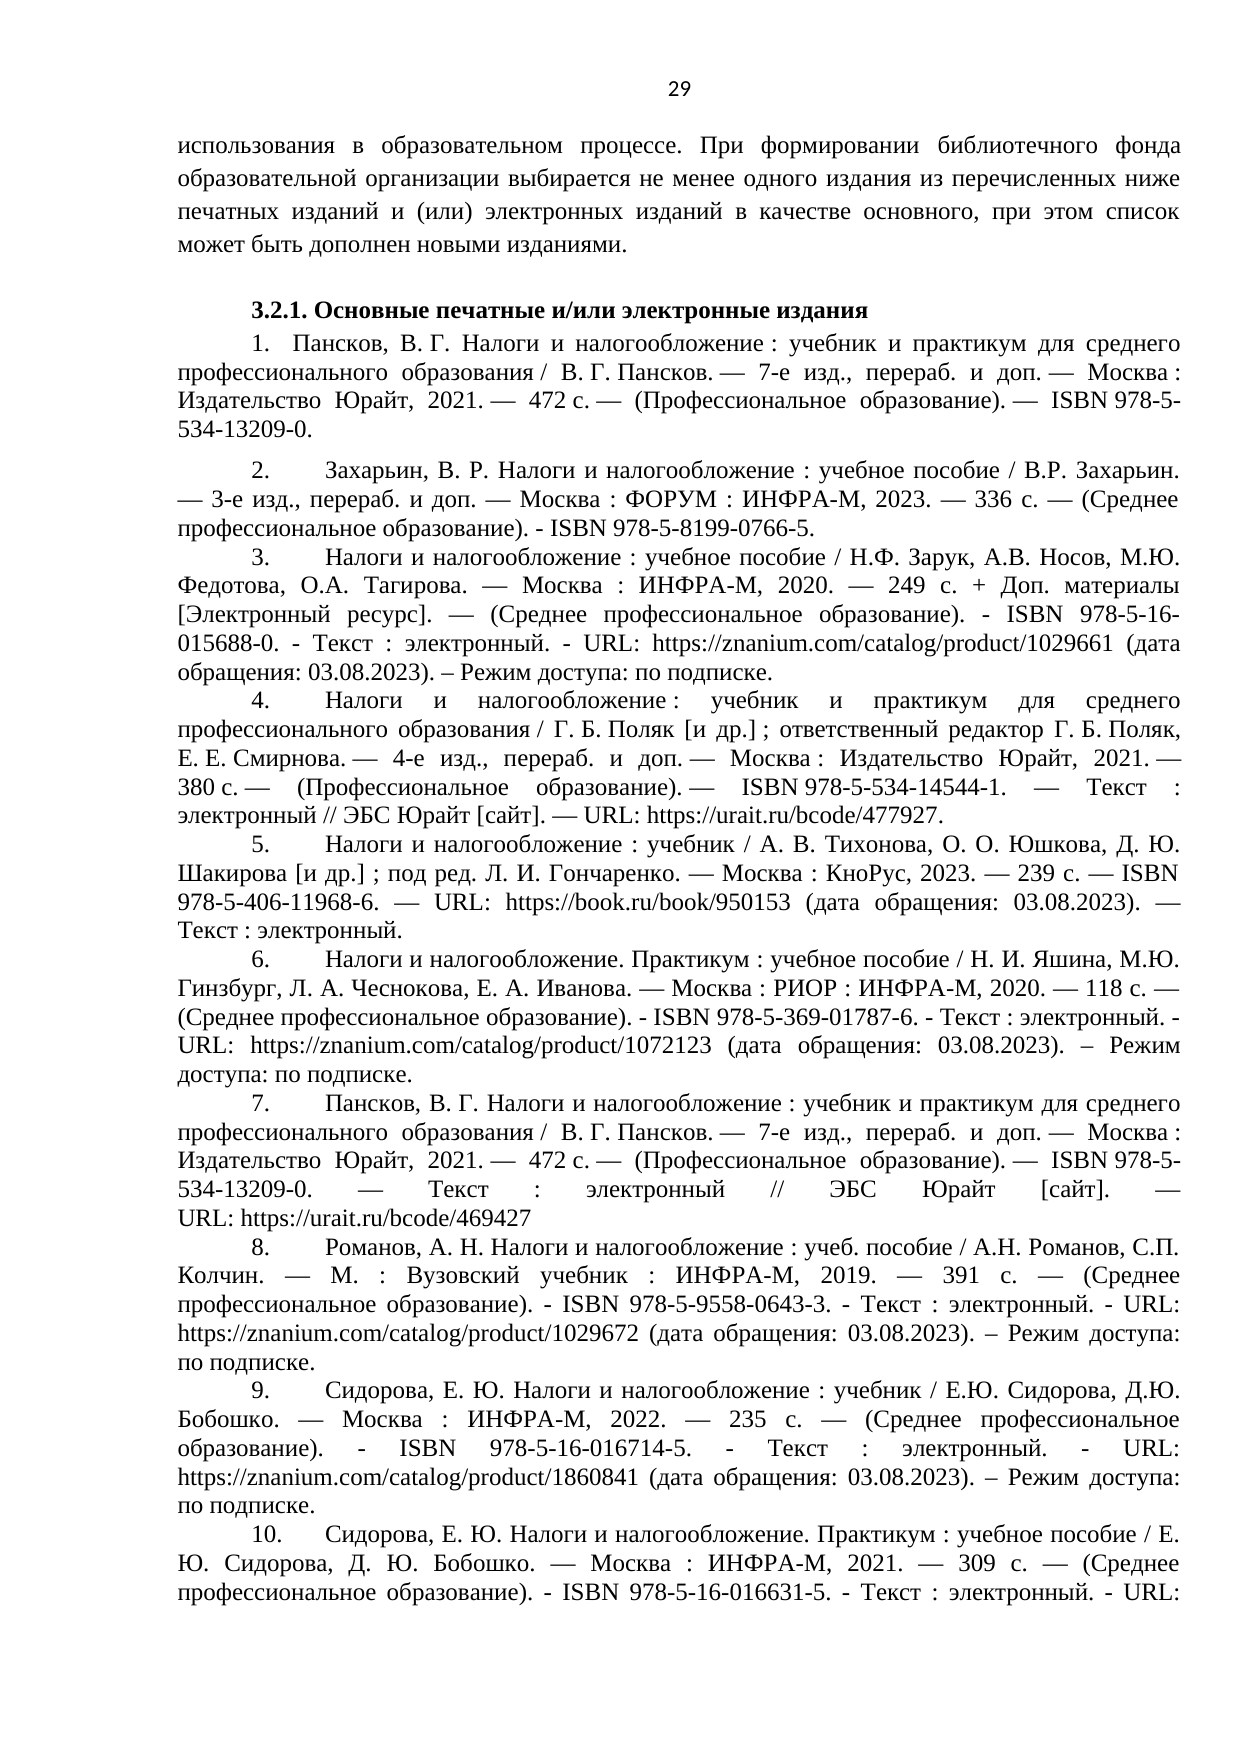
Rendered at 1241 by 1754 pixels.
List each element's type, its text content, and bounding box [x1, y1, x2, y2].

list Сидорова, Е. Ю. Налоги и налогообложение : учебник / Е.Ю. Сидорова, Д.Ю. Бобошко. — Москва : ИНФРА-М, 2022. — 235 с. — (Среднее профессиональное образование). - ISBN 978-5-16-016714-5. - Текст : электронный. - URL: https://znanium.com/catalog/product/1860841 (дата обращения: 03.08.2023). – Режим доступа: по подписке. [177, 1376, 1181, 1519]
list Романов, А. Н. Налоги и налогообложение : учеб. пособие / А.Н. Романов, С.П. Колчин. — М. : Вузовский учебник : ИНФРА-М, 2019. — 391 с. — (Среднее профессиональное образование). - ISBN 978-5-9558-0643-3. - Текст : электронный. - URL: https://znanium.com/catalog/product/1029672 (дата обращения: 03.08.2023). – Режим доступа: по подписке. [177, 1232, 1181, 1376]
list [177, 130, 1181, 258]
list Пансков, В. Г. Налоги и налогообложение : учебник и практикум для среднего профессионального образования / В. Г. Пансков. — 7-е изд., перераб. и доп. — Москва : Издательство Юрайт, 2021. — 472 с. — (Профессиональное образование). — ISBN 978-5-534-13209-0. — Текст : электронный // ЭБС Юрайт [сайт]. — URL: https://urait.ru/bcode/469427 [177, 1088, 1181, 1232]
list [177, 1519, 1181, 1606]
list Налоги и налогообложение : учебник / А. В. Тихонова, О. О. Юшкова, Д. Ю. Шакирова [и др.] ; под ред. Л. И. Гончаренко. — Москва : КноРус, 2023. — 239 с. — ISBN 978-5-406-11968-6. — URL: https://book.ru/book/950153 (дата обращения: 03.08.2023). — Текст : электронный. [177, 829, 1181, 944]
list Захарьин, В. Р. Налоги и налогообложение : учебное пособие / В.Р. Захарьин. — 3-е изд., перераб. и доп. — Москва : ФОРУМ : ИНФРА-М, 2023. — 336 с. — (Среднее профессиональное образование). - ISBN 978-5-8199-0766-5. [177, 456, 1181, 542]
list Налоги и налогообложение. Практикум : учебное пособие / Н. И. Яшина, М.Ю. Гинзбург, Л. А. Чеснокова, Е. А. Иванова. — Москва : РИОР : ИНФРА-М, 2020. — 118 с. — (Среднее профессиональное образование). - ISBN 978-5-369-01787-6. - Текст : электронный. - URL: https://znanium.com/catalog/product/1072123 (дата обращения: 03.08.2023). – Режим доступа: по подписке. [177, 944, 1181, 1088]
list Налоги и налогообложение : учебник и практикум для среднего профессионального образования / Г. Б. Поляк [и др.] ; ответственный редактор Г. Б. Поляк, Е. Е. Смирнова. — 4-е изд., перераб. и доп. — Москва : Издательство Юрайт, 2021. — 380 с. — (Профессиональное образование). — ISBN 978-5-534-14544-1. — Текст : электронный // ЭБС Юрайт [сайт]. — URL: https://urait.ru/bcode/477927. [177, 686, 1181, 829]
list 3.2.1. Основные печатные и/или электронные издания [177, 295, 1181, 324]
list Налоги и налогообложение : учебное пособие / Н.Ф. Зарук, А.В. Носов, М.Ю. Федотова, О.А. Тагирова. — Москва : ИНФРА-М, 2020. — 249 с. + Доп. материалы [Электронный ресурс]. — (Среднее профессиональное образование). - ISBN 978-5-16-015688-0. - Текст : электронный. - URL: https://znanium.com/catalog/product/1029661 (дата обращения: 03.08.2023). – Режим доступа: по подписке. [177, 542, 1181, 686]
text 1. Пансков, В. Г. Налоги и налогообложение : учебник и практикум для среднего профессионального образования / В. Г. Пансков. — 7-е изд., перераб. и доп. — Москва : Издательство Юрайт, 2021. — 472 с. — (Профессиональное образование). — ISBN 978-5-534-13209-0. [177, 328, 1181, 443]
